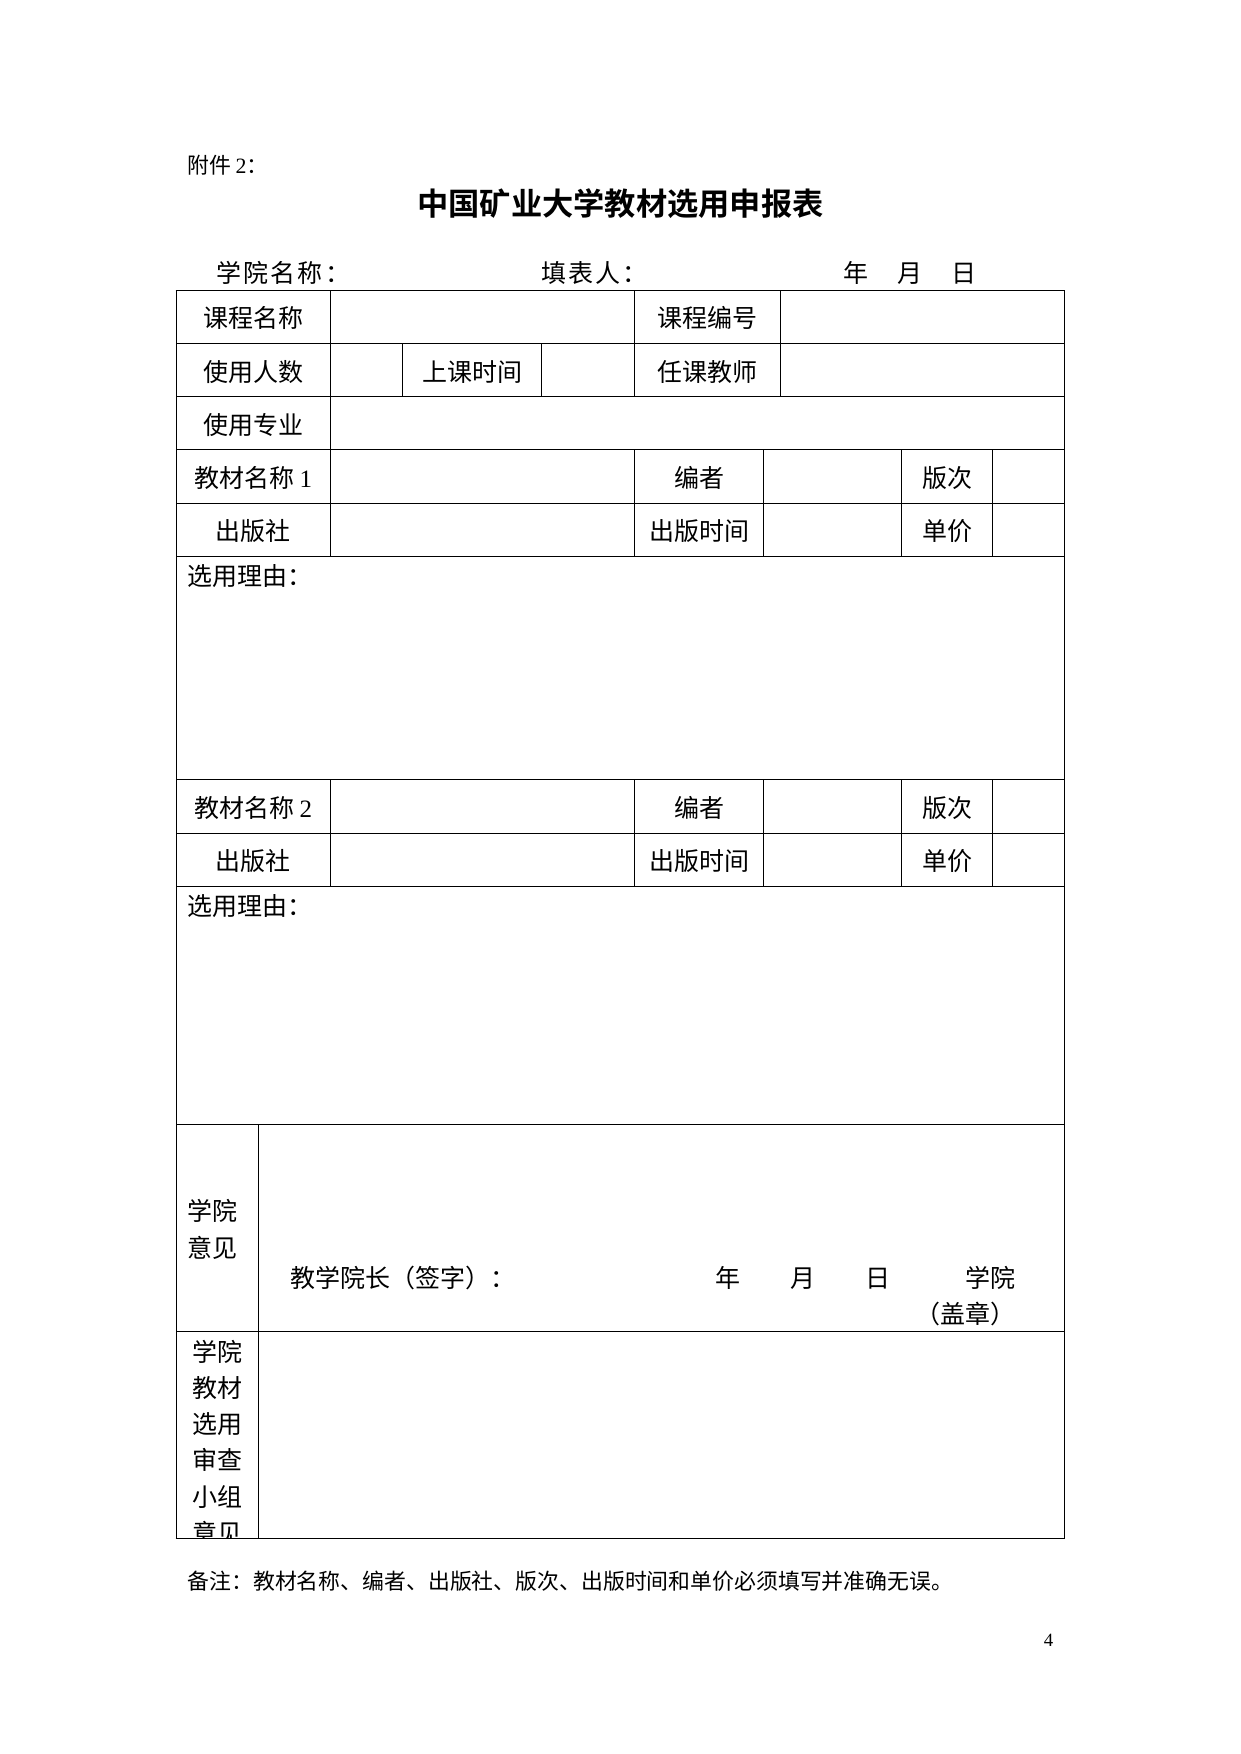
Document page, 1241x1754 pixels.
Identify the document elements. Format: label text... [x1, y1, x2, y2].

table_cell 出版时间 [635, 834, 763, 886]
table_cell [764, 780, 901, 832]
table_cell [331, 780, 634, 832]
table_cell 使用专业 [177, 397, 330, 449]
table_cell 编者 [635, 780, 763, 832]
table_cell 使用人数 [177, 344, 330, 396]
table_cell [764, 450, 901, 502]
table_cell [331, 834, 634, 886]
table_header [331, 291, 634, 343]
table_cell [331, 504, 634, 556]
table_cell 出版时间 [635, 504, 763, 556]
table_cell [993, 504, 1064, 556]
table_header 课程名称 [177, 291, 330, 343]
table_cell [331, 450, 634, 502]
table_cell 出版社 [177, 504, 330, 556]
table_cell [993, 780, 1064, 832]
table_cell 单价 [902, 834, 992, 886]
table_cell [764, 504, 901, 556]
table_cell 教材名称2 [177, 780, 330, 832]
text 中国矿业大学教材选用申报表 [187, 179, 1053, 224]
text 附件2： [187, 148, 1053, 179]
table_cell 教学院长（签字）： 年 月 日 学院（盖章） [259, 1125, 1064, 1331]
table_cell 学院 意见 [177, 1125, 258, 1331]
table_cell 任课教师 [635, 344, 780, 396]
table_cell 选用理由： [177, 557, 1064, 779]
table_cell 学院教材选用审查小组意见 [177, 1332, 258, 1538]
table_cell [331, 397, 1064, 449]
table_cell [259, 1332, 1064, 1538]
table_header 课程编号 [635, 291, 780, 343]
table_cell 版次 [902, 450, 992, 502]
text 学院名称： 填表人： 年 月 日 [187, 254, 1053, 290]
table_header [781, 291, 1064, 343]
table_cell [331, 344, 402, 396]
table_cell 出版社 [177, 834, 330, 886]
table_cell [764, 834, 901, 886]
table_cell 单价 [902, 504, 992, 556]
table_cell 编者 [635, 450, 763, 502]
table_cell 上课时间 [403, 344, 541, 396]
table_cell [993, 450, 1064, 502]
table_cell 选用理由： [177, 887, 1064, 1124]
table_cell [542, 344, 634, 396]
text 备注：教材名称、编者、出版社、版次、出版时间和单价必须填写并准确无误。 [187, 1564, 1053, 1596]
table_cell 版次 [902, 780, 992, 832]
table_cell 教材名称1 [177, 450, 330, 502]
table_cell [993, 834, 1064, 886]
table_cell [781, 344, 1064, 396]
